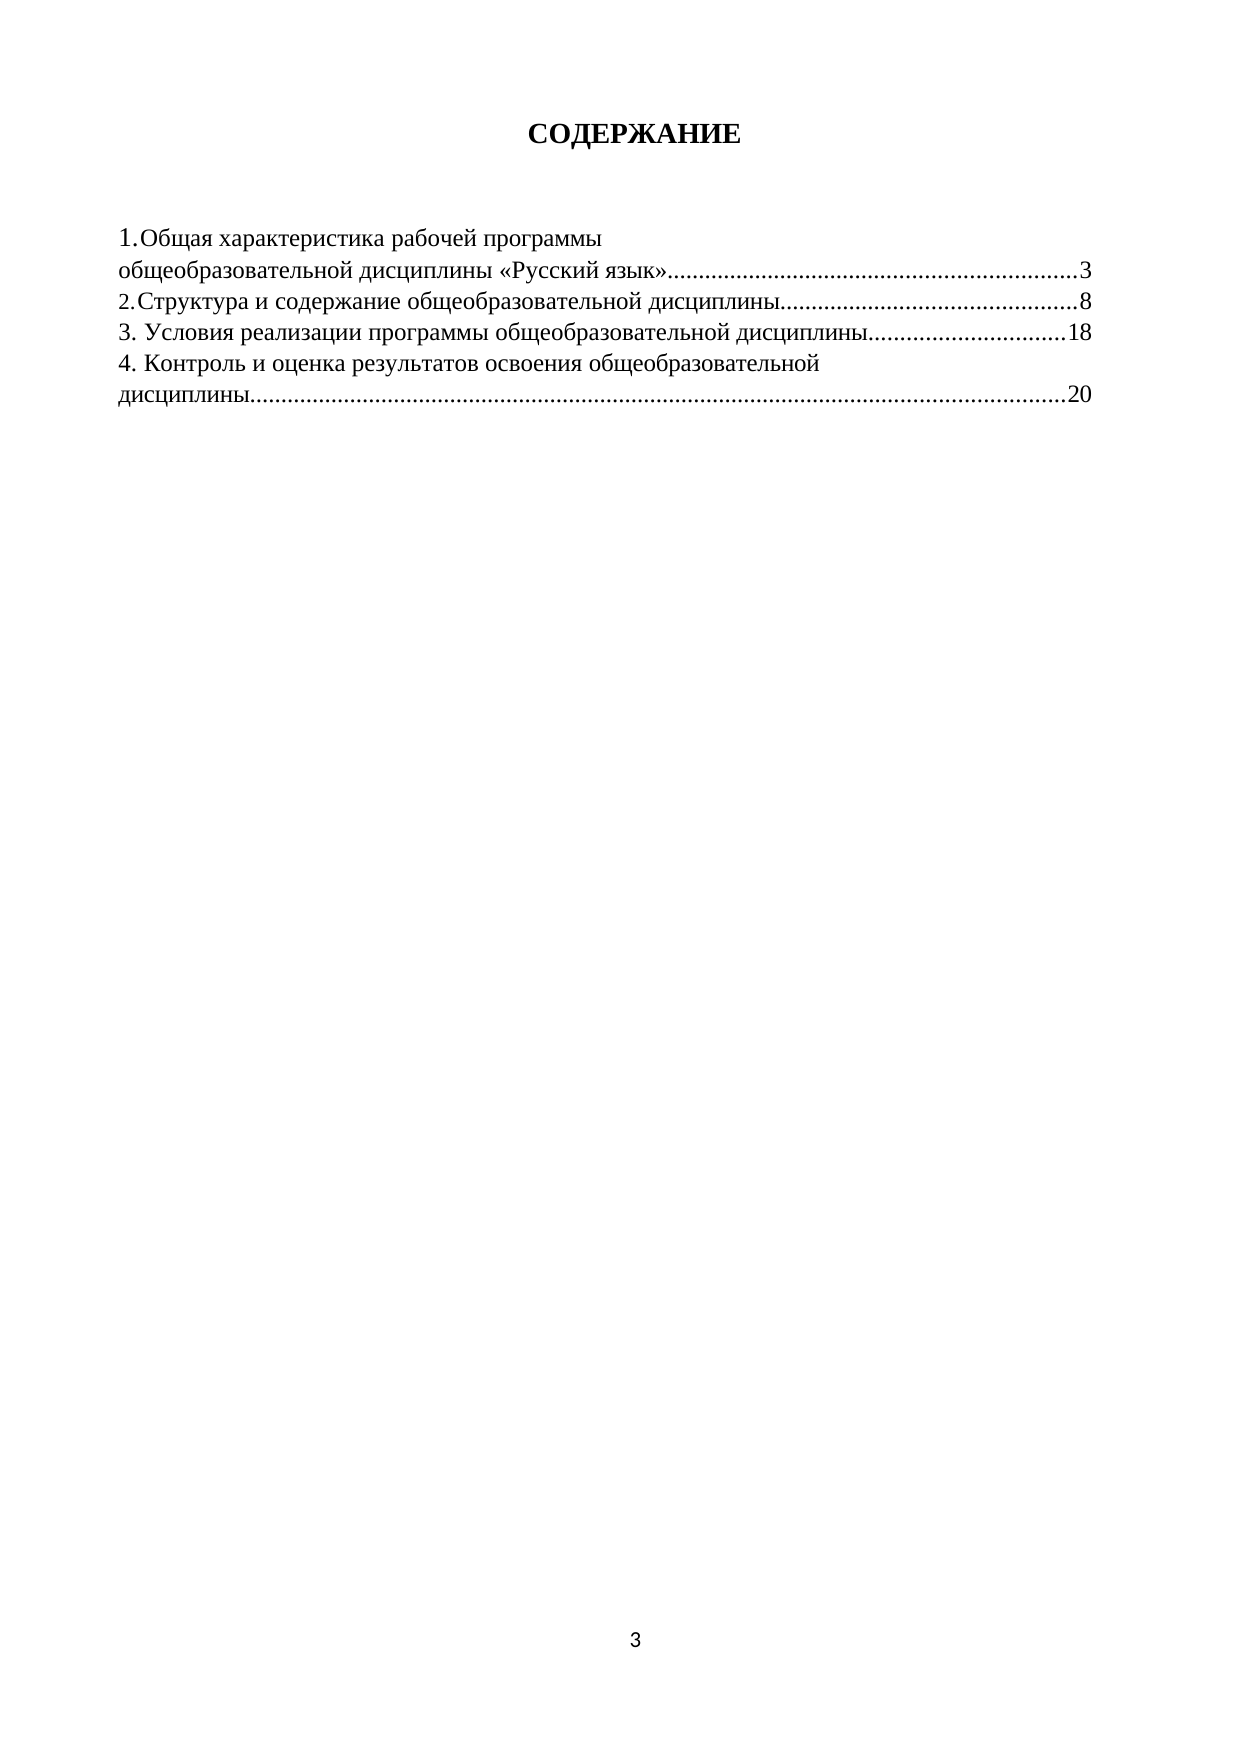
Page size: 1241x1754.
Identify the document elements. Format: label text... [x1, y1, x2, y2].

subtitle СОДЕРЖАНИЕ [110, 116, 1159, 150]
list Общая характеристика рабочей программы [118, 221, 1166, 252]
